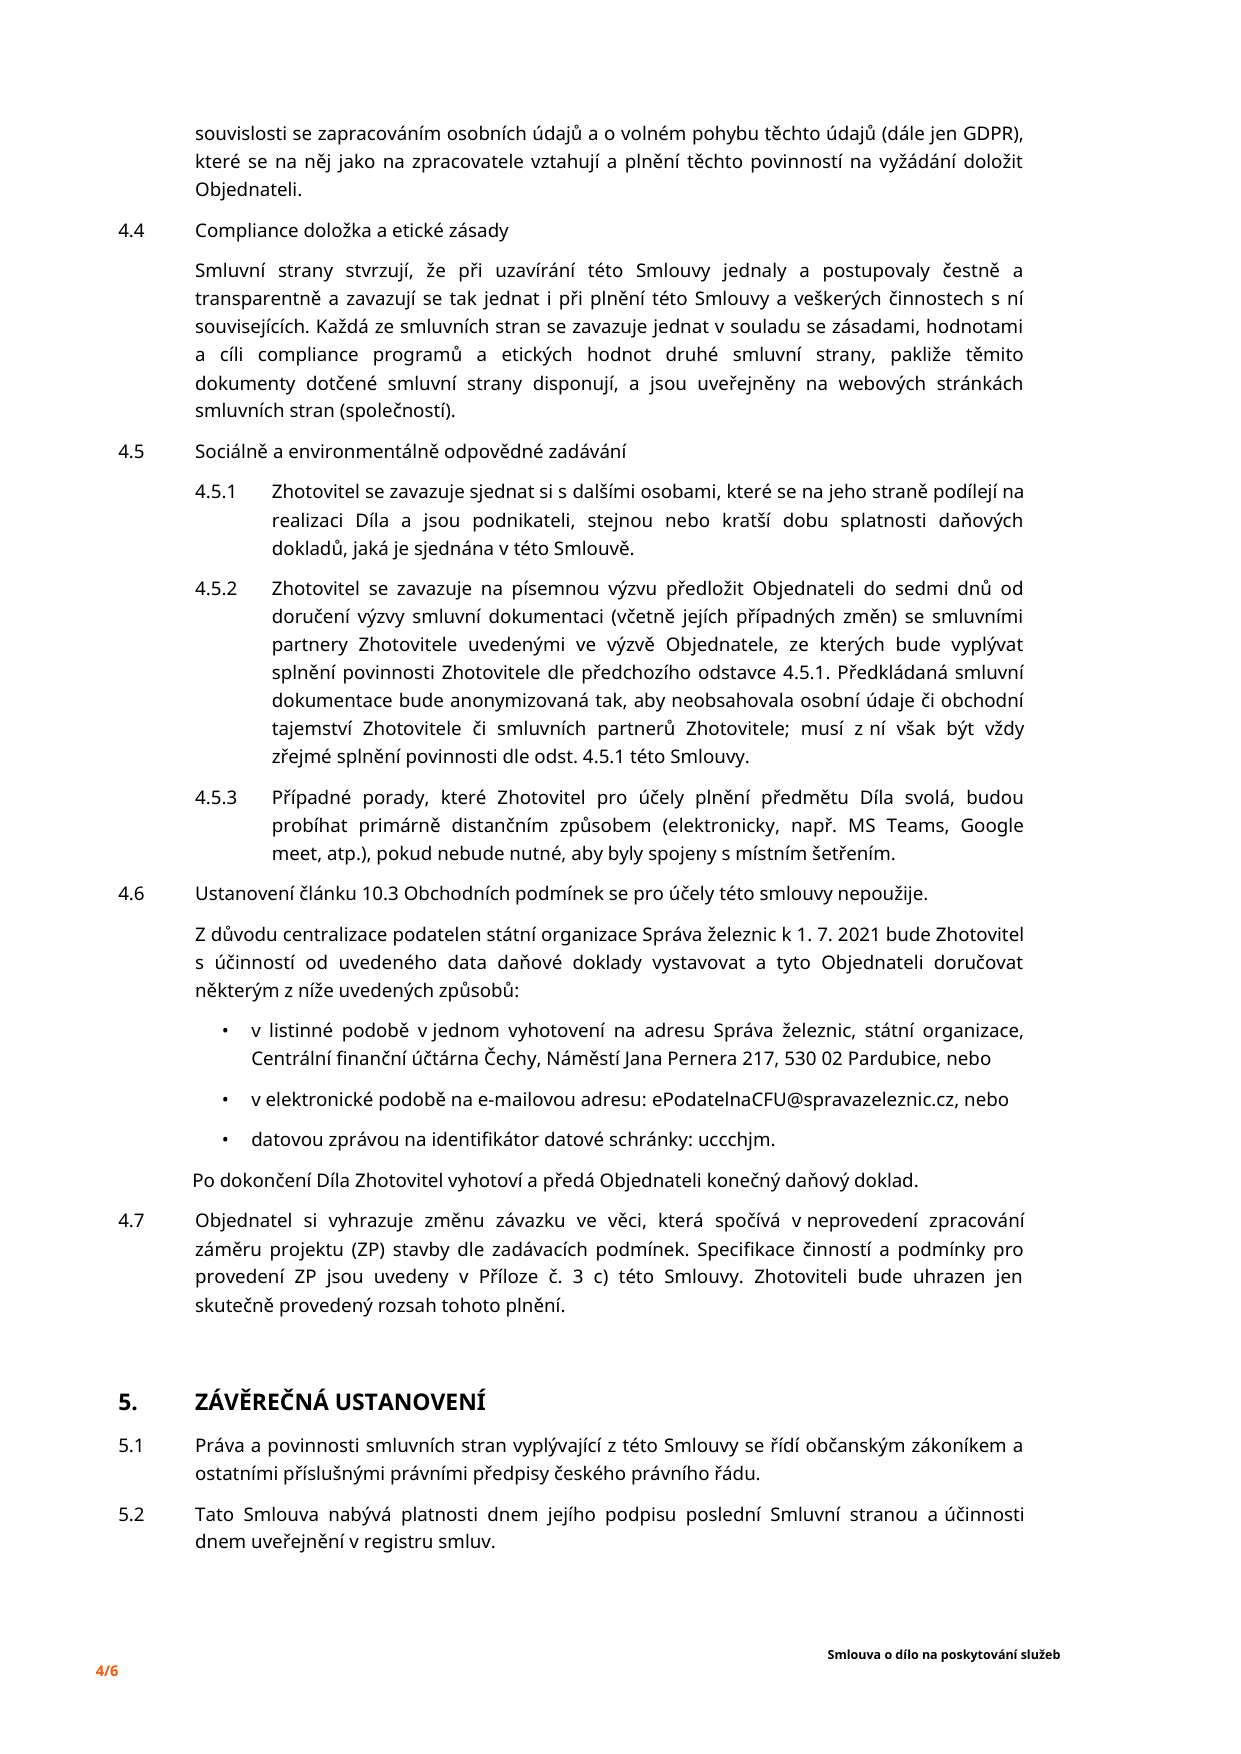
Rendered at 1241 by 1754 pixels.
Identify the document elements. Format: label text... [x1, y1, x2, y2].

text Případné porady, které Zhotovitel pro účely plnění předmětu Díla svolá, budou probíhat primárně distančním způsobem (elektronicky, např. MS Teams, Google meet, atp.), pokud nebude nutné, aby byly spojeny s místním šetřením. [195, 784, 1024, 866]
text Tato Smlouva nabývá platnosti dnem jejího podpisu poslední Smluvní stranou a účinnosti dnem uveřejnění v registru smluv. [118, 1501, 1024, 1554]
list • v listinné podobě v jednom vyhotovení na adresu Správa železnic, státní organizace, Centrální finanční účtárna Čechy, Náměstí Jana Pernera 217, 530 02 Pardubice, nebo [222, 1018, 1024, 1071]
list • v elektronické podobě na e-mailovou adresu: ePodatelnaCFU@spravazeleznic.cz, nebo [222, 1086, 1024, 1112]
list Z důvodu centralizace podatelen státní organizace Správa železnic k 1. 7. 2021 bude Zhotovitel s účinností od uvedeného data daňové doklady vystavovat a tyto Objednateli doručovat některým z níže uvedených způsobů: [195, 921, 1024, 1003]
text Zhotovitel se zavazuje sjednat si s dalšími osobami, které se na jeho straně podílejí na realizaci Díla a jsou podnikateli, stejnou nebo kratší dobu splatnosti daňových dokladů, jaká je sjednána v této Smlouvě. [195, 479, 1024, 560]
list • datovou zprávou na identifikátor datové schránky: uccchjm. [222, 1127, 1024, 1152]
text ZÁVĚREČNÁ USTANOVENÍ [118, 1385, 1024, 1417]
text Zhotovitel se zavazuje na písemnou výzvu předložit Objednateli do sedmi dnů od doručení výzvy smluvní dokumentaci (včetně jejích případných změn) se smluvními partnery Zhotovitele uvedenými ve výzvě Objednatele, ze kterých bude vyplývat splnění povinnosti Zhotovitele dle předchozího odstavce 4.5.1. Předkládaná smluvní dokumentace bude anonymizovaná tak, aby neobsahovala osobní údaje či obchodní tajemství Zhotovitele či smluvních partnerů Zhotovitele; musí z ní však být vždy zřejmé splnění povinnosti dle odst. 4.5.1 této Smlouvy. [195, 575, 1024, 769]
text Sociálně a environmentálně odpovědné zadávání [118, 438, 1024, 464]
list Smluvní strany stvrzují, že při uzavírání této Smlouvy jednaly a postupovaly čestně a transparentně a zavazují se tak jednat i při plnění této Smlouvy a veškerých činnostech s ní souvisejících. Každá ze smluvních stran se zavazuje jednat v souladu se zásadami, hodnotami a cíli compliance programů a etických hodnot druhé smluvní strany, pakliže těmito dokumenty dotčené smluvní strany disponují, a jsou uveřejněny na webových stránkách smluvních stran (společností). [195, 258, 1024, 423]
text Ustanovení článku 10.3 Obchodních podmínek se pro účely této smlouvy nepoužije. [118, 881, 1024, 906]
text Objednatel si vyhrazuje změnu závazku ve věci, která spočívá v neprovedení zpracování záměru projektu (ZP) stavby dle zadávacích podmínek. Specifikace činností a podmínky pro provedení ZP jsou uvedeny v Příloze č. 3 c) této Smlouvy. Zhotoviteli bude uhrazen jen skutečně provedený rozsah tohoto plnění. [118, 1208, 1024, 1317]
text Práva a povinnosti smluvních stran vyplývající z této Smlouvy se řídí občanským zákoníkem a ostatními příslušnými právními předpisy českého právního řádu. [118, 1432, 1024, 1486]
text Compliance doložka a etické zásady [118, 217, 1024, 243]
list Po dokončení Díla Zhotovitel vyhotoví a předá Objednateli konečný daňový doklad. [192, 1167, 1024, 1193]
